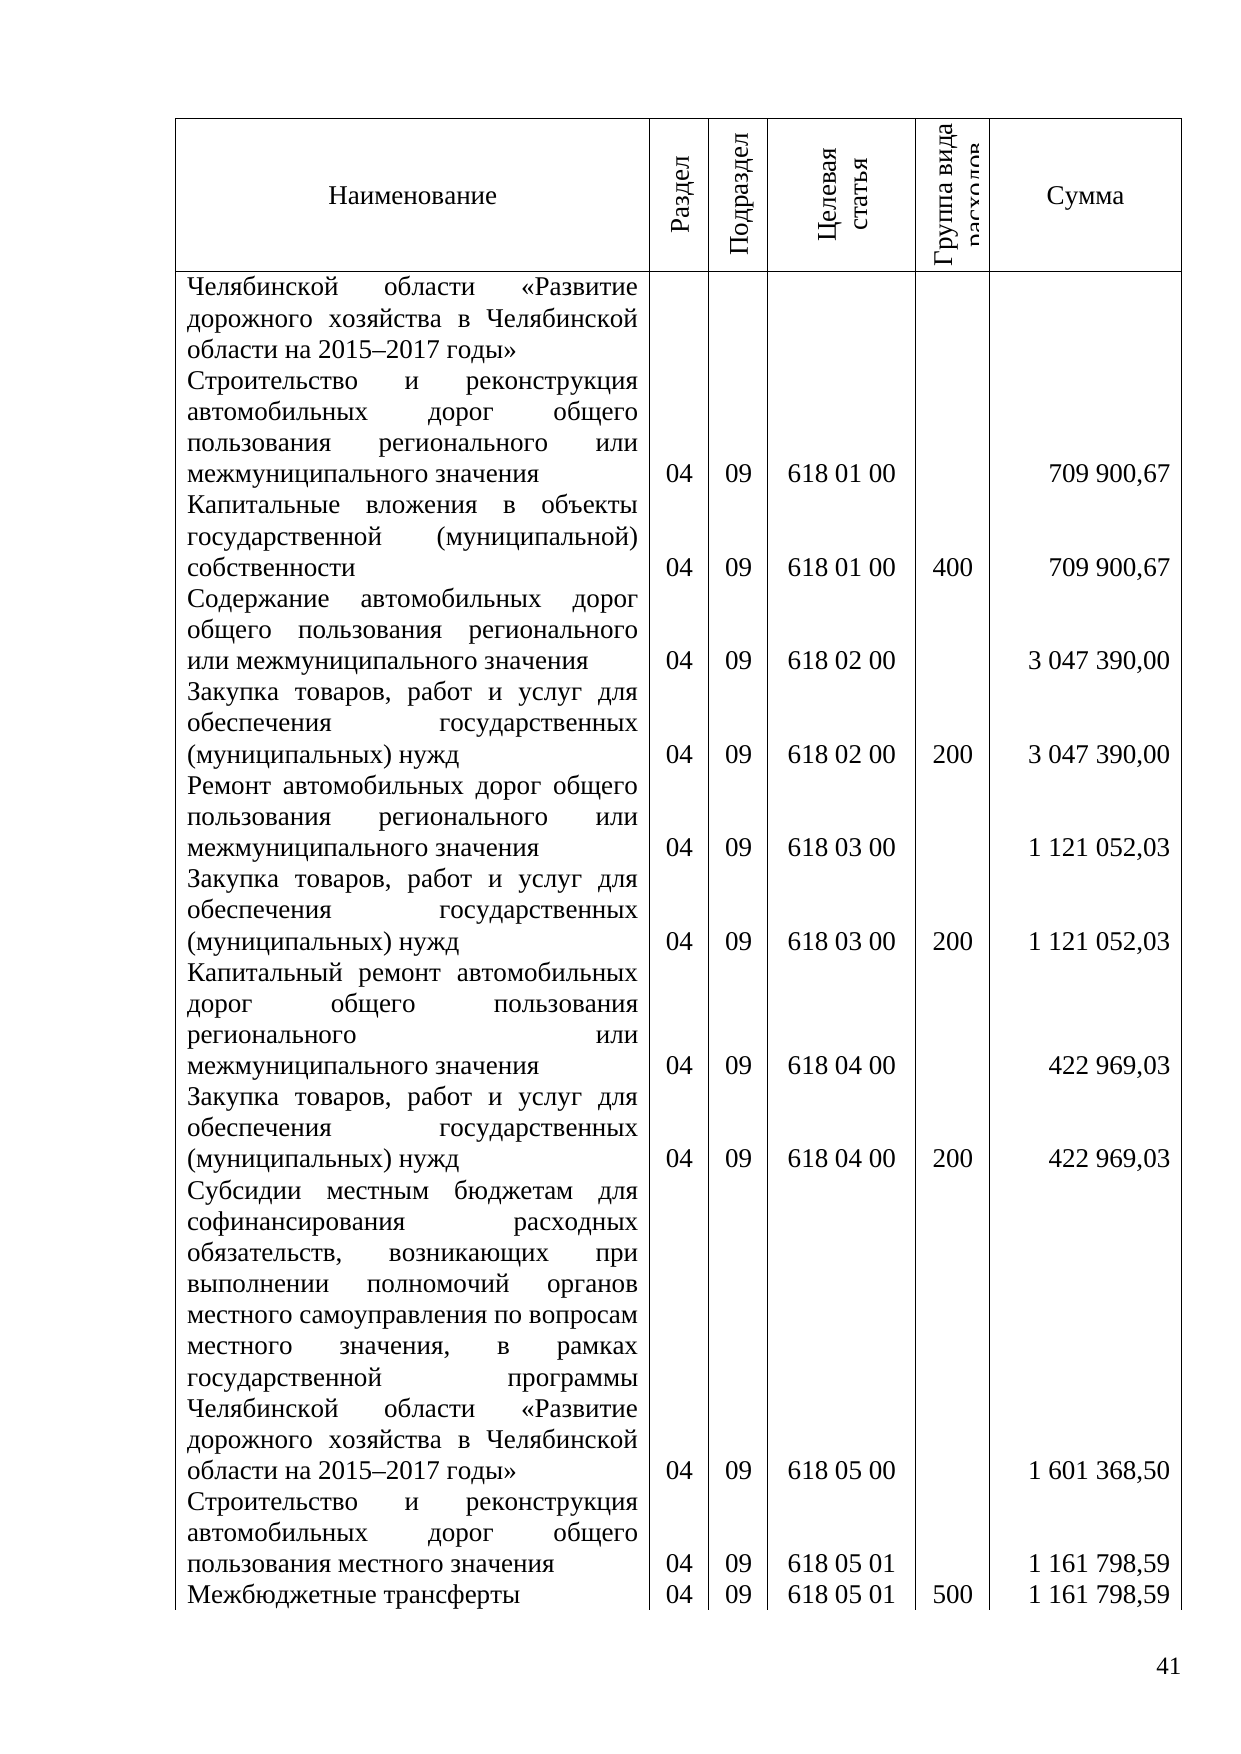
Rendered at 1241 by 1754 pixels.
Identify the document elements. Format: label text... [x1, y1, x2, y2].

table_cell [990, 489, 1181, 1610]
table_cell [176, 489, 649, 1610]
table_header Раздел [650, 119, 708, 271]
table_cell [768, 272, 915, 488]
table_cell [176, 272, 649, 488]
table_header Наименование [176, 119, 649, 271]
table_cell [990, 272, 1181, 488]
table_header Целевая статья [768, 119, 915, 271]
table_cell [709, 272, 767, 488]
table_header Подраздел [709, 119, 767, 271]
table_header Группа вида расходов [916, 119, 989, 271]
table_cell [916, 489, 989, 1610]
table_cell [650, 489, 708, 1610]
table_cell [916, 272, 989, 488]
table_header Сумма [990, 119, 1181, 271]
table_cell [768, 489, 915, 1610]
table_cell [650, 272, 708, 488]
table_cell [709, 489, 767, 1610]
